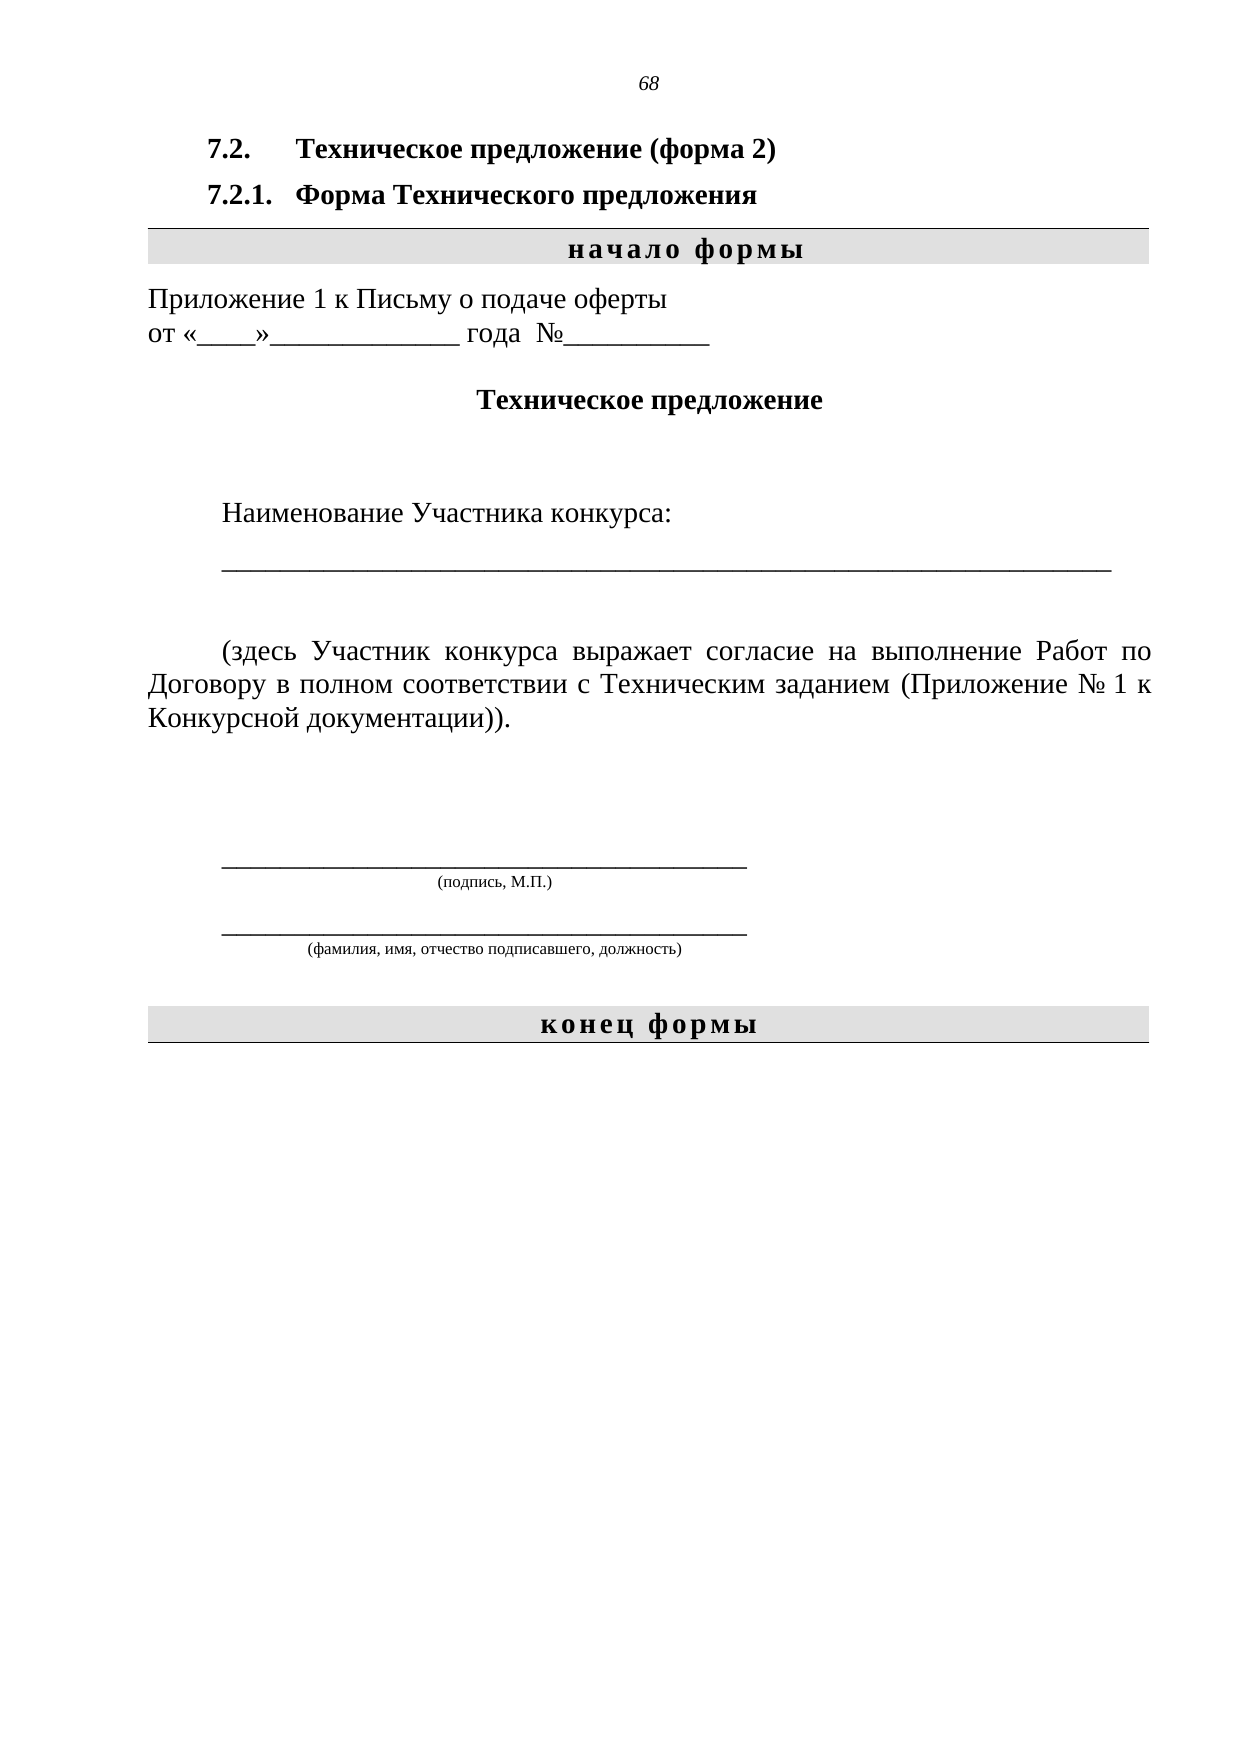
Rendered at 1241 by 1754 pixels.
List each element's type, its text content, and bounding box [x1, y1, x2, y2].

text (здесь Участник конкурса выражает согласие на выполнение Работ по Договору в полном соответствии с Техническим заданием (Приложение № 1 к Конкурсной документации)). [148, 633, 1152, 734]
text Наименование Участника конкурса: [148, 495, 1152, 528]
text Приложение 1 к Письму о подаче оферты от «____»_____________ года №__________ [148, 281, 1152, 348]
text (фамилия, имя, отчество подписавшего, должность) [148, 939, 768, 972]
text _____________________________________________________________ [148, 541, 1152, 574]
text ____________________________________ [148, 838, 1152, 872]
text Техническое предложение [148, 382, 1152, 415]
subtitle 7.2. Техническое предложение (форма 2) [148, 131, 1152, 165]
text 7.2.1. Форма Технического предложения [148, 177, 1152, 211]
text конец формы [148, 1006, 1149, 1042]
text ____________________________________ [148, 905, 1152, 939]
text (подпись, М.П.) [148, 872, 768, 905]
text начало формы [148, 229, 1149, 264]
